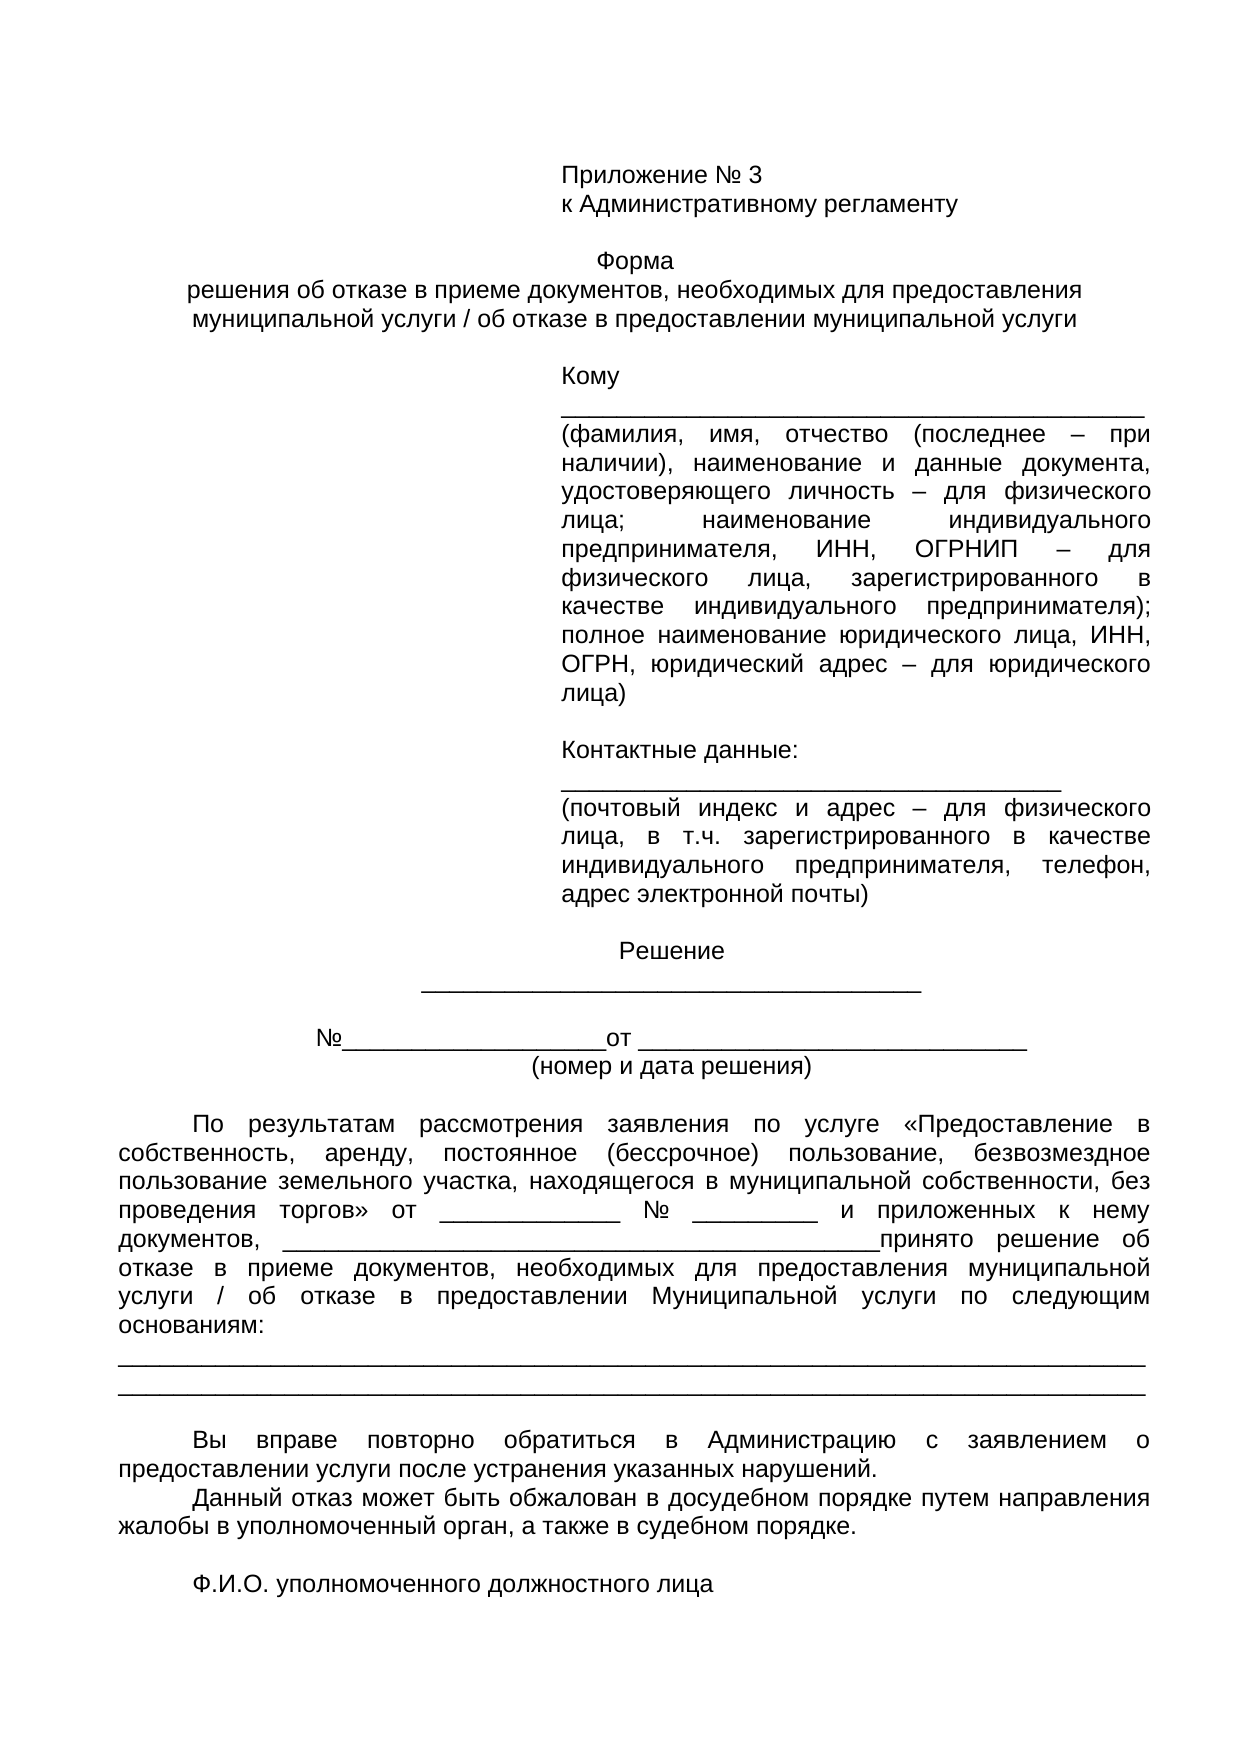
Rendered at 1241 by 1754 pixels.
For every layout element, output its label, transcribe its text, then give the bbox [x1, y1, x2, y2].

text Контактные данные: [561, 735, 1152, 764]
text (почтовый индекс и адрес – для физического лица, в т.ч. зарегистрированного в качестве индивидуального предпринимателя, телефон, адрес электронной почты) [561, 793, 1152, 908]
text (фамилия, имя, отчество (последнее – при наличии), наименование и данные документа, удостоверяющего личность – для физического лица; наименование индивидуального предпринимателя, ИНН, ОГРНИП – для физического лица, зарегистрированного в качестве индивидуального предпринимателя); полное наименование юридического лица, ИНН, ОГРН, юридический адрес – для юридического лица) [561, 419, 1152, 706]
text (номер и дата решения) [118, 1051, 1152, 1080]
text ____________________________________ [118, 965, 1152, 994]
text Решение [118, 936, 1152, 965]
text Форма [118, 246, 1152, 275]
text Ф.И.О. уполномоченного должностного лица [118, 1569, 1152, 1598]
text к Административному регламенту [561, 189, 1152, 218]
text ____________________________________ [561, 764, 1152, 793]
text ____________________________________________________________________________________________________________________________________________________ [118, 1339, 1152, 1396]
text По результатам рассмотрения заявления по услуге «Предоставление в собственность, аренду, постоянное (бессрочное) пользование, безвозмездное пользование земельного участка, находящегося в муниципальной собственности, без проведения торгов» от _____________ № _________ и приложенных к нему документов, ___________________________________________принято решение об отказе в приеме документов, необходимых для предоставления муниципальной услуги / об отказе в предоставлении Муниципальной услуги по следующим основаниям: [118, 1109, 1152, 1339]
text Приложение № 3 [561, 160, 1152, 189]
text Данный отказ может быть обжалован в досудебном порядке путем направления жалобы в уполномоченный орган, а также в судебном порядке. [118, 1483, 1152, 1540]
text Вы вправе повторно обратиться в Администрацию с заявлением о предоставлении услуги после устранения указанных нарушений. [118, 1425, 1152, 1483]
text решения об отказе в приеме документов, необходимых для предоставления муниципальной услуги / об отказе в предоставлении муниципальной услуги [118, 275, 1152, 333]
text Кому __________________________________________ [561, 361, 1152, 419]
text №___________________от ____________________________ [118, 1023, 1152, 1051]
